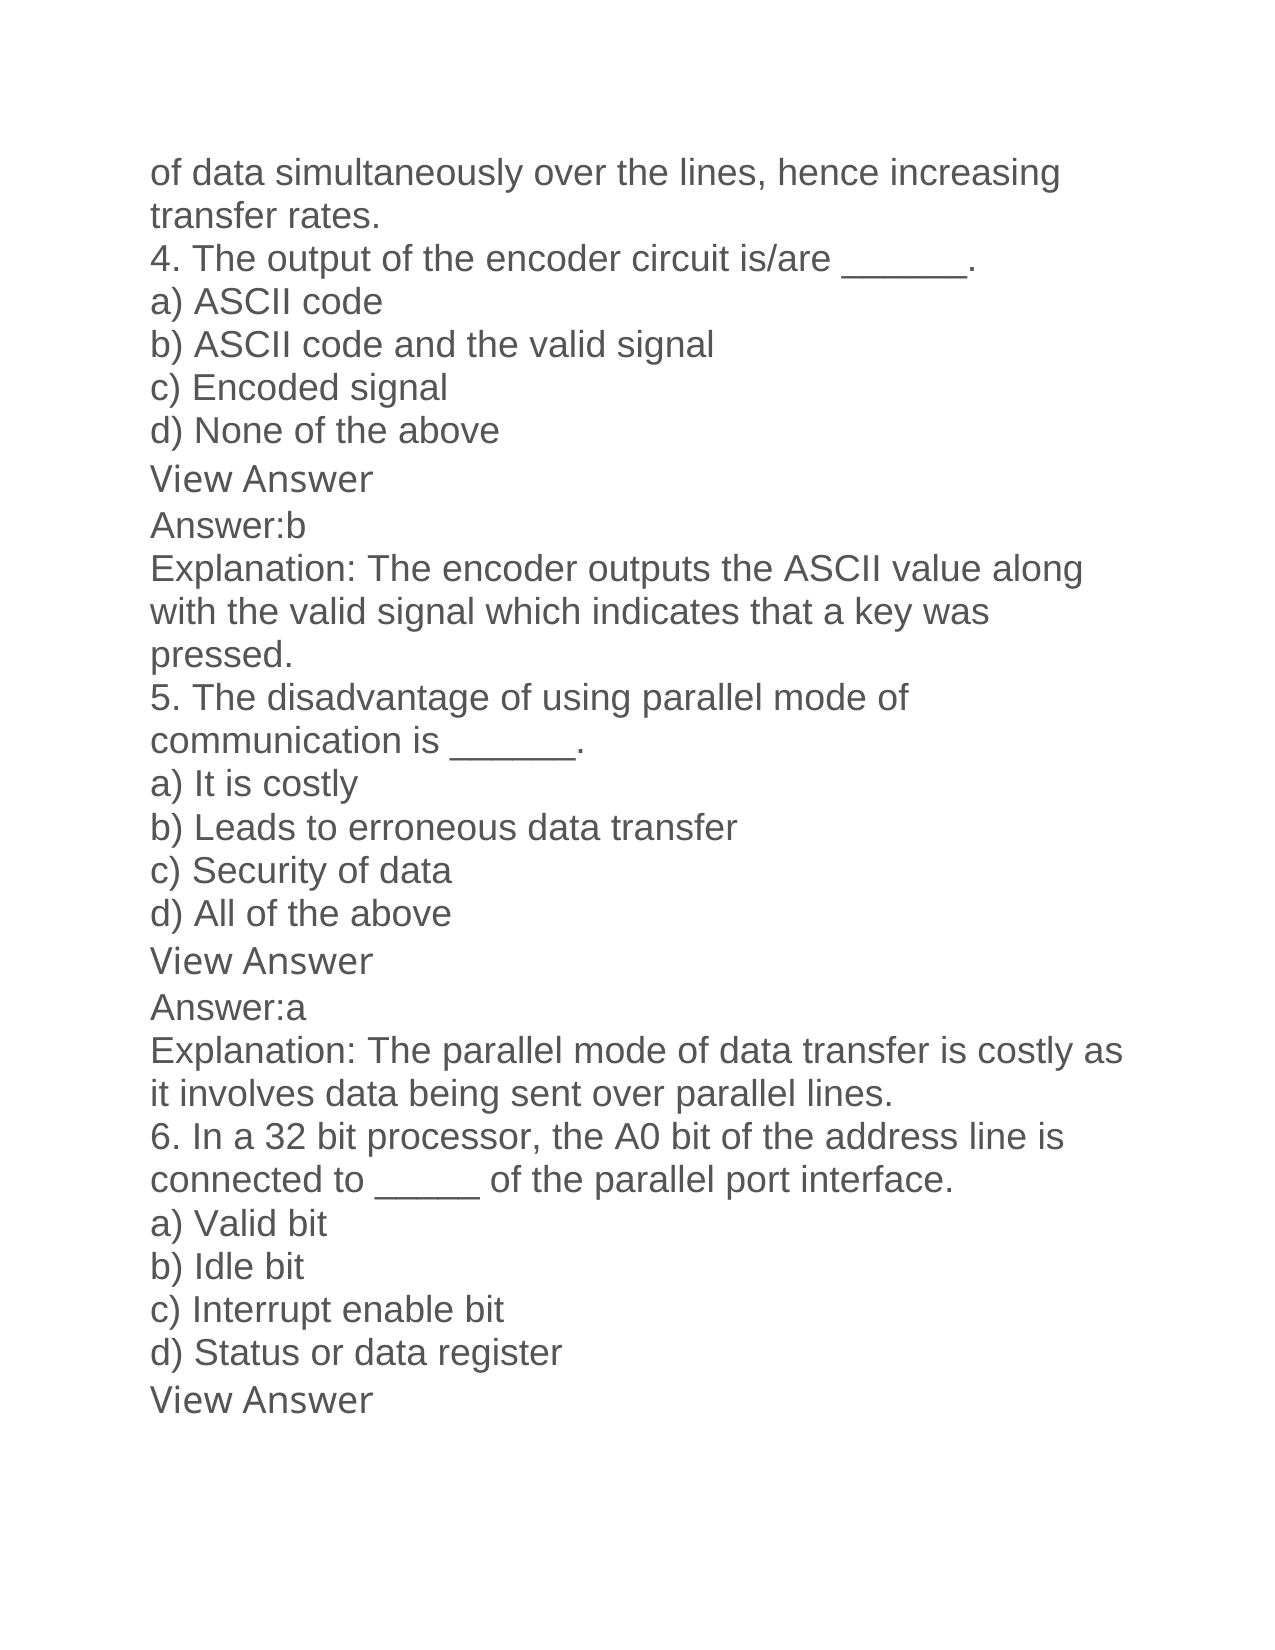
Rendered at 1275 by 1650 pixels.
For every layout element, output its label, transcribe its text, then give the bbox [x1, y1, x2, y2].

text Answer:a Explanation: The parallel mode of data transfer is costly as it involves data being sent over parallel lines. [150, 985, 1125, 1114]
text 4. The output of the encoder circuit is/are ______. a) ASCII code b) ASCII code and the valid signal c) Encoded signal d) None of the above View Answer [150, 236, 1125, 503]
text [150, 150, 1125, 236]
text 5. The disadvantage of using parallel mode of communication is ______. a) It is costly b) Leads to erroneous data transfer c) Security of data d) All of the above View Answer [150, 675, 1125, 985]
text Answer:b Explanation: The encoder outputs the ASCII value along with the valid signal which indicates that a key was pressed. [150, 503, 1125, 675]
text 6. In a 32 bit processor, the A0 bit of the address line is connected to _____ of the parallel port interface. a) Valid bit b) Idle bit c) Interrupt enable bit d) Status or data register View Answer [150, 1114, 1125, 1424]
